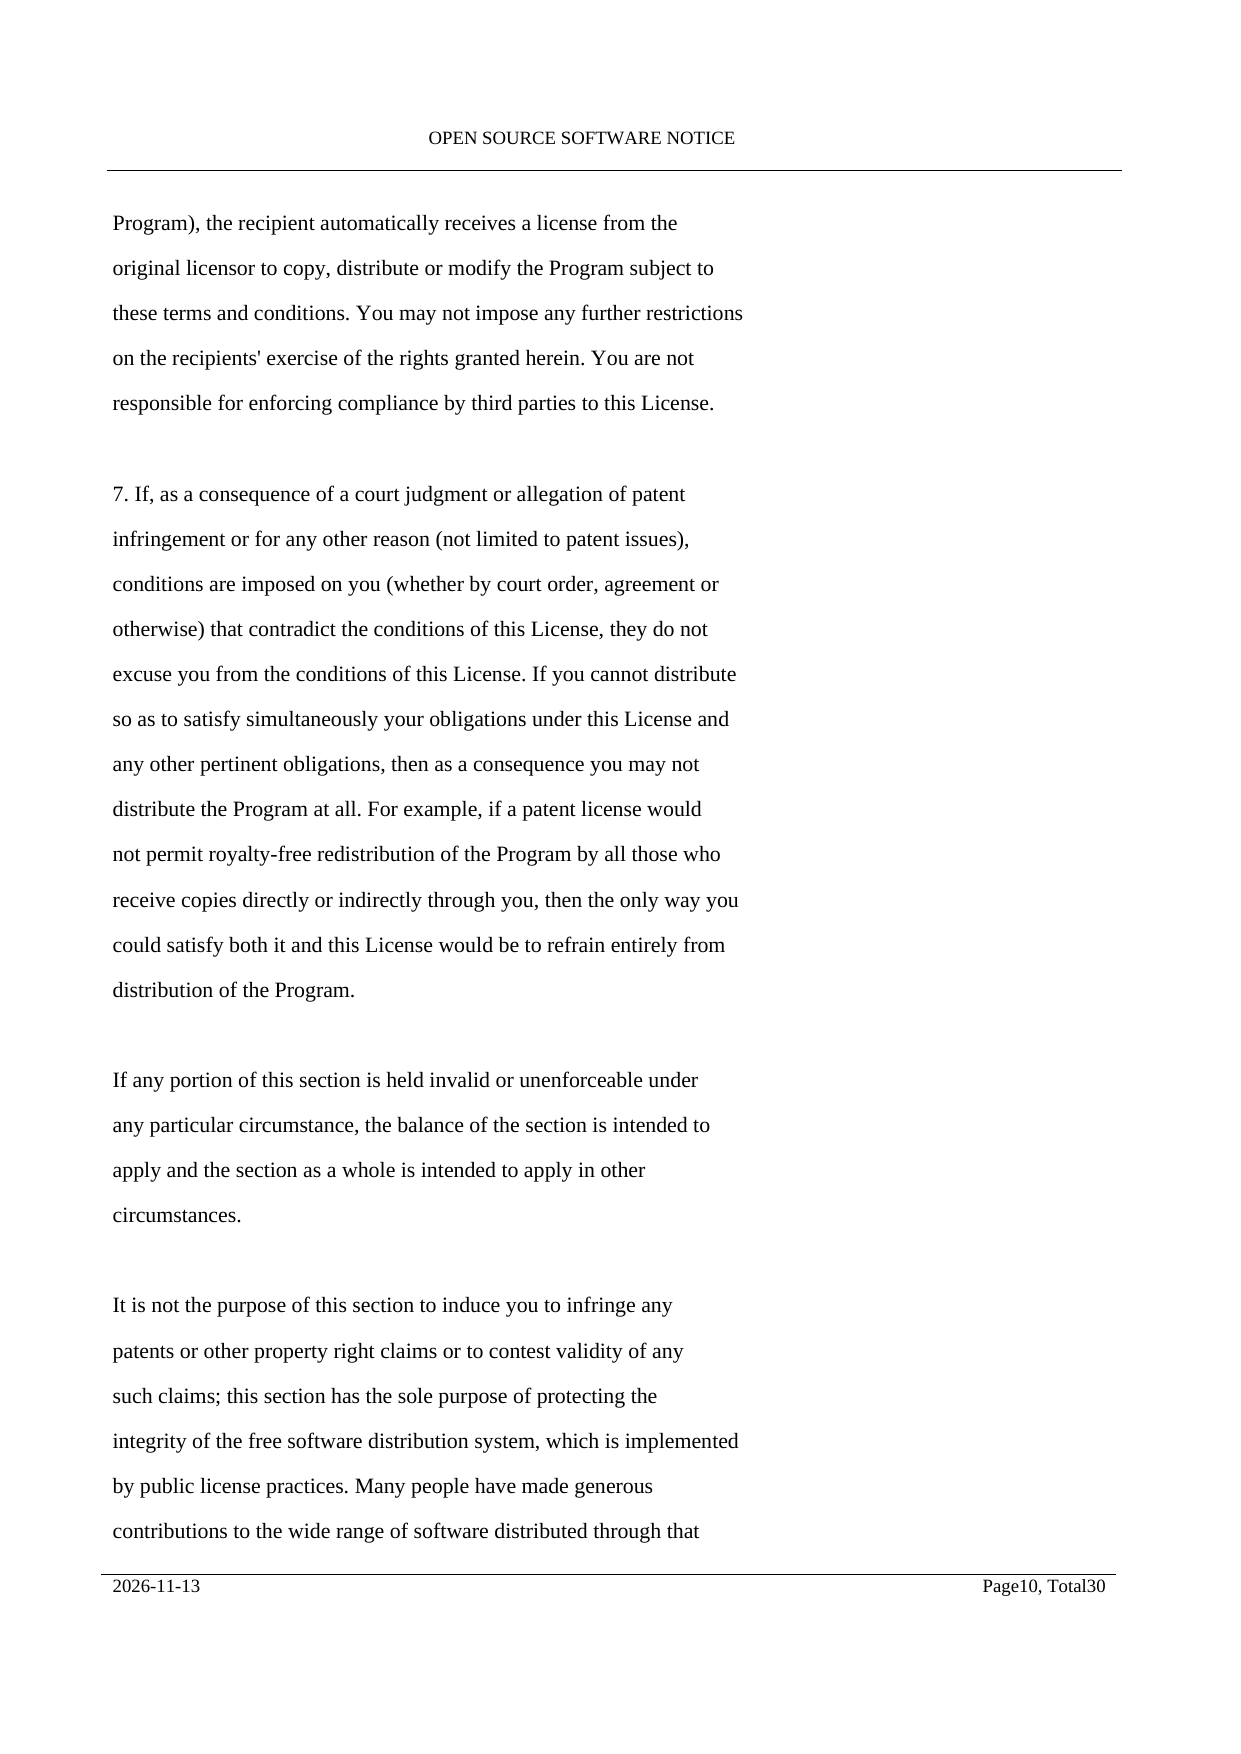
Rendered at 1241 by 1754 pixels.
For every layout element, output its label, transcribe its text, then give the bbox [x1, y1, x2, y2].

text integrity of the free software distribution system, which is implemented [112, 1424, 1128, 1457]
text any other pertinent obligations, then as a consequence you may not [112, 748, 1128, 780]
text original licensor to copy, distribute or modify the Program subject to [112, 251, 1128, 284]
text Program), the recipient automatically receives a license from the [112, 206, 1128, 239]
text on the recipients' exercise of the rights granted herein. You are not [112, 342, 1128, 374]
text excuse you from the conditions of this License. If you cannot distribute [112, 657, 1128, 690]
text so as to satisfy simultaneously your obligations under this License and [112, 702, 1128, 735]
text If any portion of this section is held invalid or unenforceable under [112, 1063, 1128, 1096]
text infringement or for any other reason (not limited to patent issues), [112, 522, 1128, 554]
text by public license practices. Many people have made generous [112, 1469, 1128, 1502]
text 7. If, as a consequence of a court judgment or allegation of patent [112, 477, 1128, 509]
text these terms and conditions. You may not impose any further restrictions [112, 297, 1128, 329]
text distribution of the Program. [112, 973, 1128, 1006]
text distribute the Program at all. For example, if a patent license would [112, 793, 1128, 825]
text not permit royalty-free redistribution of the Program by all those who [112, 838, 1128, 870]
text receive copies directly or indirectly through you, then the only way you [112, 883, 1128, 915]
text otherwise) that contradict the conditions of this License, they do not [112, 612, 1128, 645]
text conditions are imposed on you (whether by court order, agreement or [112, 567, 1128, 600]
text any particular circumstance, the balance of the section is intended to [112, 1108, 1128, 1141]
text such claims; this section has the sole purpose of protecting the [112, 1379, 1128, 1412]
text contributions to the wide range of software distributed through that [112, 1514, 1128, 1547]
text patents or other property right claims or to contest validity of any [112, 1334, 1128, 1366]
text could satisfy both it and this License would be to refrain entirely from [112, 928, 1128, 961]
text responsible for enforcing compliance by third parties to this License. [112, 387, 1128, 419]
text It is not the purpose of this section to induce you to infringe any [112, 1289, 1128, 1321]
text apply and the section as a whole is intended to apply in other [112, 1153, 1128, 1186]
text circumstances. [112, 1199, 1128, 1231]
